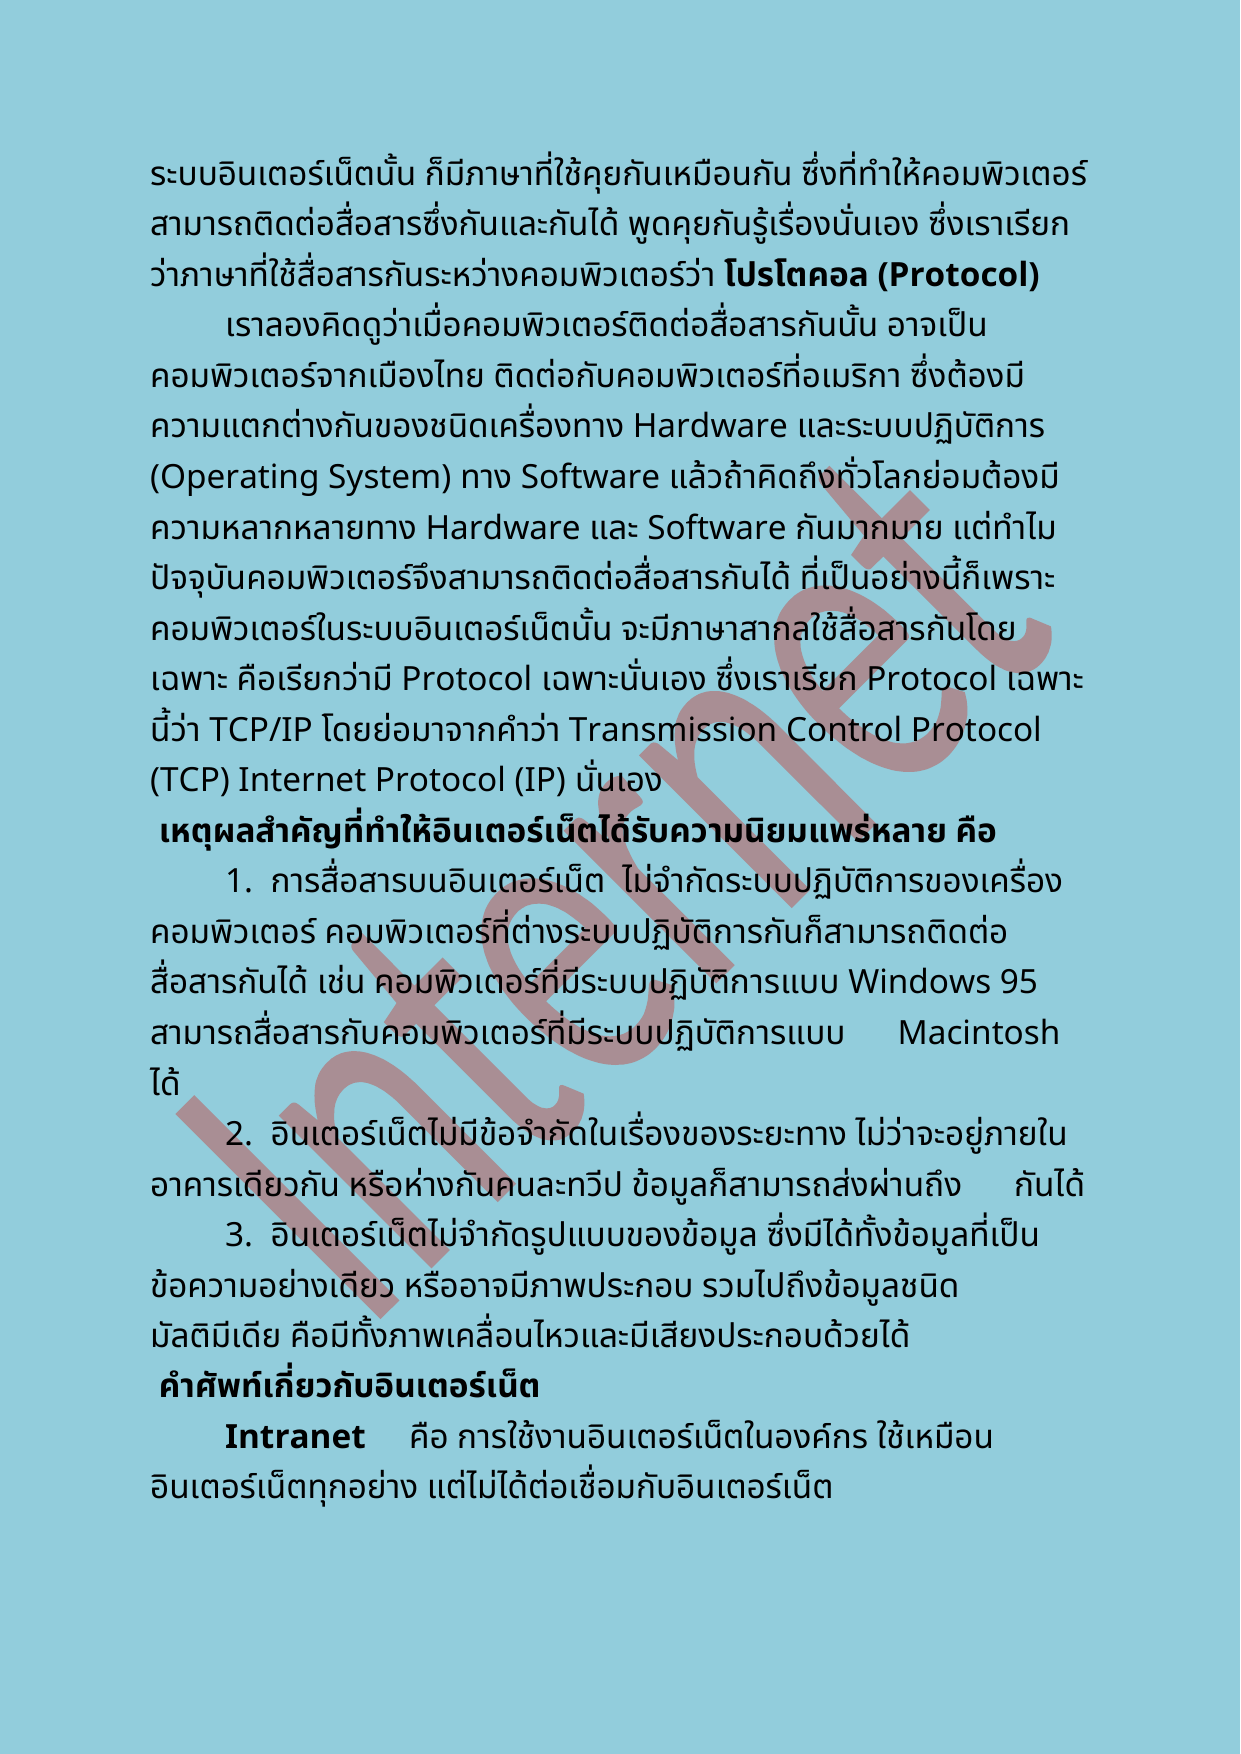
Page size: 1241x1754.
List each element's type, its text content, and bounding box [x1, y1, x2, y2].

text เหตุผลสำคัญที่ทำให้อินเตอร์เน็ตได้รับความนิยมแพร่หลาย คือ [150, 807, 1090, 857]
text Intranet คือ การใช้งานอินเตอร์เน็ตในองค์กร ใช้เหมือนอินเตอร์เน็ตทุกอย่าง แต่ไม่ได้ต่อเชื่อมกับอินเตอร์เน็ต [150, 1413, 1090, 1514]
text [150, 150, 1090, 301]
text 1. การสื่อสารบนอินเตอร์เน็ต ไม่จำกัดระบบปฏิบัติการของเครื่องคอมพิวเตอร์ คอมพิวเตอร์ที่ต่างระบบปฏิบัติการกันก็สามารถติดต่อ สื่อสารกันได้ เช่น คอมพิวเตอร์ที่มีระบบปฏิบัติการแบบ Windows 95 สามารถสื่อสารกับคอมพิวเตอร์ที่มีระบบปฏิบัติการแบบ Macintosh ได้ [150, 857, 1090, 1110]
text 3. อินเตอร์เน็ตไม่จำกัดรูปแบบของข้อมูล ซึ่งมีได้ทั้งข้อมูลที่เป็นข้อความอย่างเดียว หรืออาจมีภาพประกอบ รวมไปถึงข้อมูลชนิด มัลติมีเดีย คือมีทั้งภาพเคลื่อนไหวและมีเสียงประกอบด้วยได้ [150, 1211, 1090, 1362]
text คำศัพท์เกี่ยวกับอินเตอร์เน็ต [150, 1362, 1090, 1413]
text 2. อินเตอร์เน็ตไม่มีข้อจำกัดในเรื่องของระยะทาง ไม่ว่าจะอยู่ภายในอาคารเดียวกัน หรือห่างกันคนละทวีป ข้อมูลก็สามารถส่งผ่านถึง กันได้ [150, 1110, 1090, 1211]
text เราลองคิดดูว่าเมื่อคอมพิวเตอร์ติดต่อสื่อสารกันนั้น อาจเป็นคอมพิวเตอร์จากเมืองไทย ติดต่อกับคอมพิวเตอร์ที่อเมริกา ซึ่งต้องมีความแตกต่างกันของชนิดเครื่องทาง Hardware และระบบปฏิบัติการ (Operating System) ทาง Software แล้วถ้าคิดถึงทั่วโลกย่อมต้องมีความหลากหลายทาง Hardware และ Software กันมากมาย แต่ทำไมปัจจุบันคอมพิวเตอร์จึงสามารถติดต่อสื่อสารกันได้ ที่เป็นอย่างนี้ก็เพราะ คอมพิวเตอร์ในระบบอินเตอร์เน็ตนั้น จะมีภาษาสากลใช้สื่อสารกันโดยเฉพาะ คือเรียกว่ามี Protocol เฉพาะนั่นเอง ซึ่งเราเรียก Protocol เฉพาะนี้ว่า TCP/IP โดยย่อมาจากคำว่า Transmission Control Protocol (TCP) Internet Protocol (IP) นั่นเอง [150, 301, 1090, 807]
